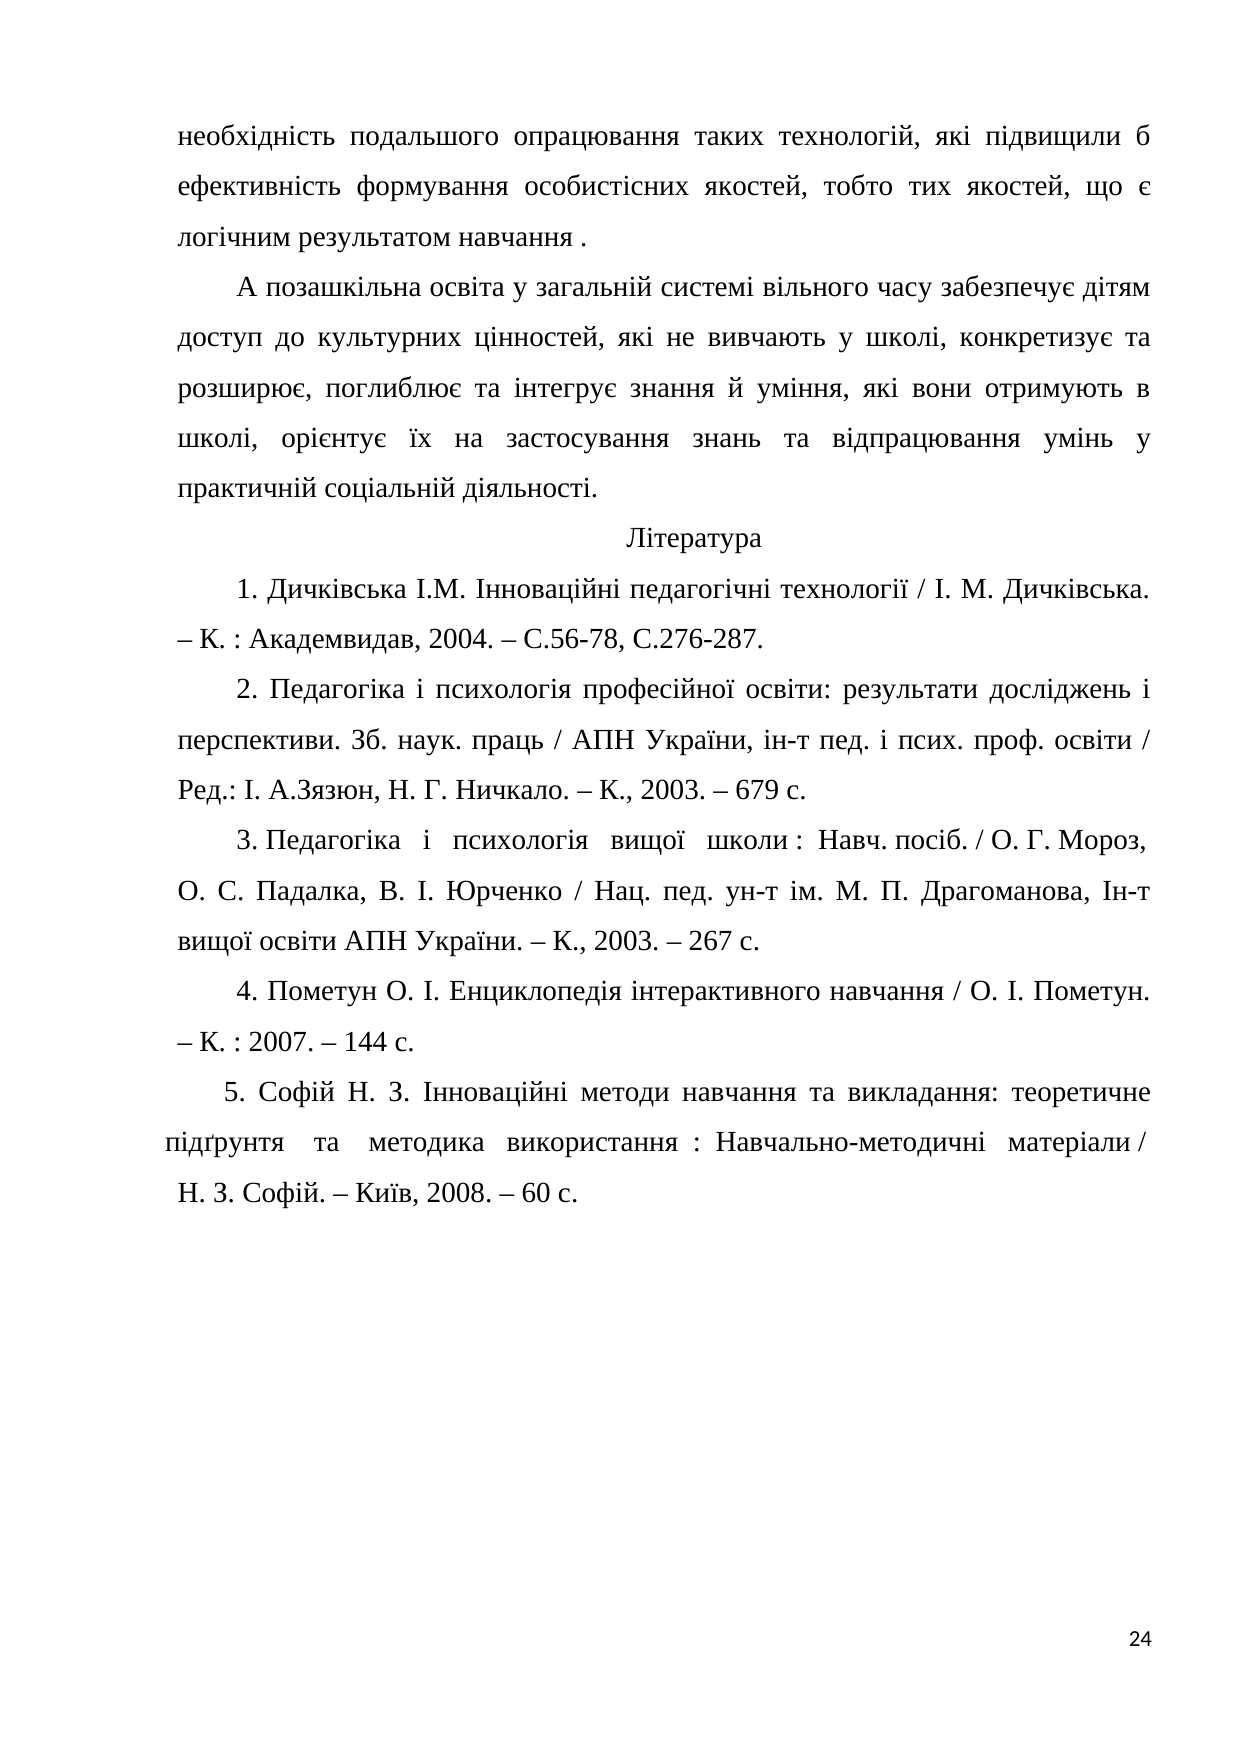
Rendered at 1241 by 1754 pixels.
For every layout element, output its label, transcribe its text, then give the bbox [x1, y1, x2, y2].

text Література [177, 521, 1152, 554]
text О. С. Падалка, В. І. Юрченко / Нац. пед. ун-т ім. М. П. Драгоманова, Ін-т вищої освіти АПН України. – К., 2003. – 267 с. [177, 873, 1152, 957]
text А позашкільна освіта у загальній системі вільного часу забезпечує дітям доступ до культурних цінностей, які не вивчають у школі, конкретизує та розширює, поглиблює та інтегрує знання й уміння, які вони отримують в школі, орієнтує їх на застосування знань та відпрацювання умінь у практичній соціальній діяльності. [177, 269, 1152, 504]
text 3. Педагогіка і психологія вищої школи : Навч. посіб. / О. Г. Мороз, [177, 822, 1152, 856]
text 5. Софій Н. З. Інноваційні методи навчання та викладання: теоретичне підґрунтя та методика використання : Навчально-методичні матеріали / [165, 1074, 1152, 1158]
text 1. Дичківська І.М. Інноваційні педагогічні технології / І. М. Дичківська. – К. : Академвидав, 2004. – С.56-78, С.276-287. [177, 571, 1152, 655]
text 4. Пометун О. І. Енциклопедія інтерактивного навчання / О. І. Пометун. – К. : 2007. – 144 с. [177, 973, 1152, 1057]
text 2. Педагогіка і психологія професійної освіти: результати досліджень і перспективи. Зб. наук. праць / АПН України, ін-т пед. і псих. проф. освіти / Ред.: І. А.Зязюн, Н. Г. Ничкало. – К., 2003. – 679 с. [177, 672, 1152, 806]
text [177, 118, 1152, 252]
text Н. З. Софій. – Київ, 2008. – 60 с. [177, 1175, 1152, 1208]
